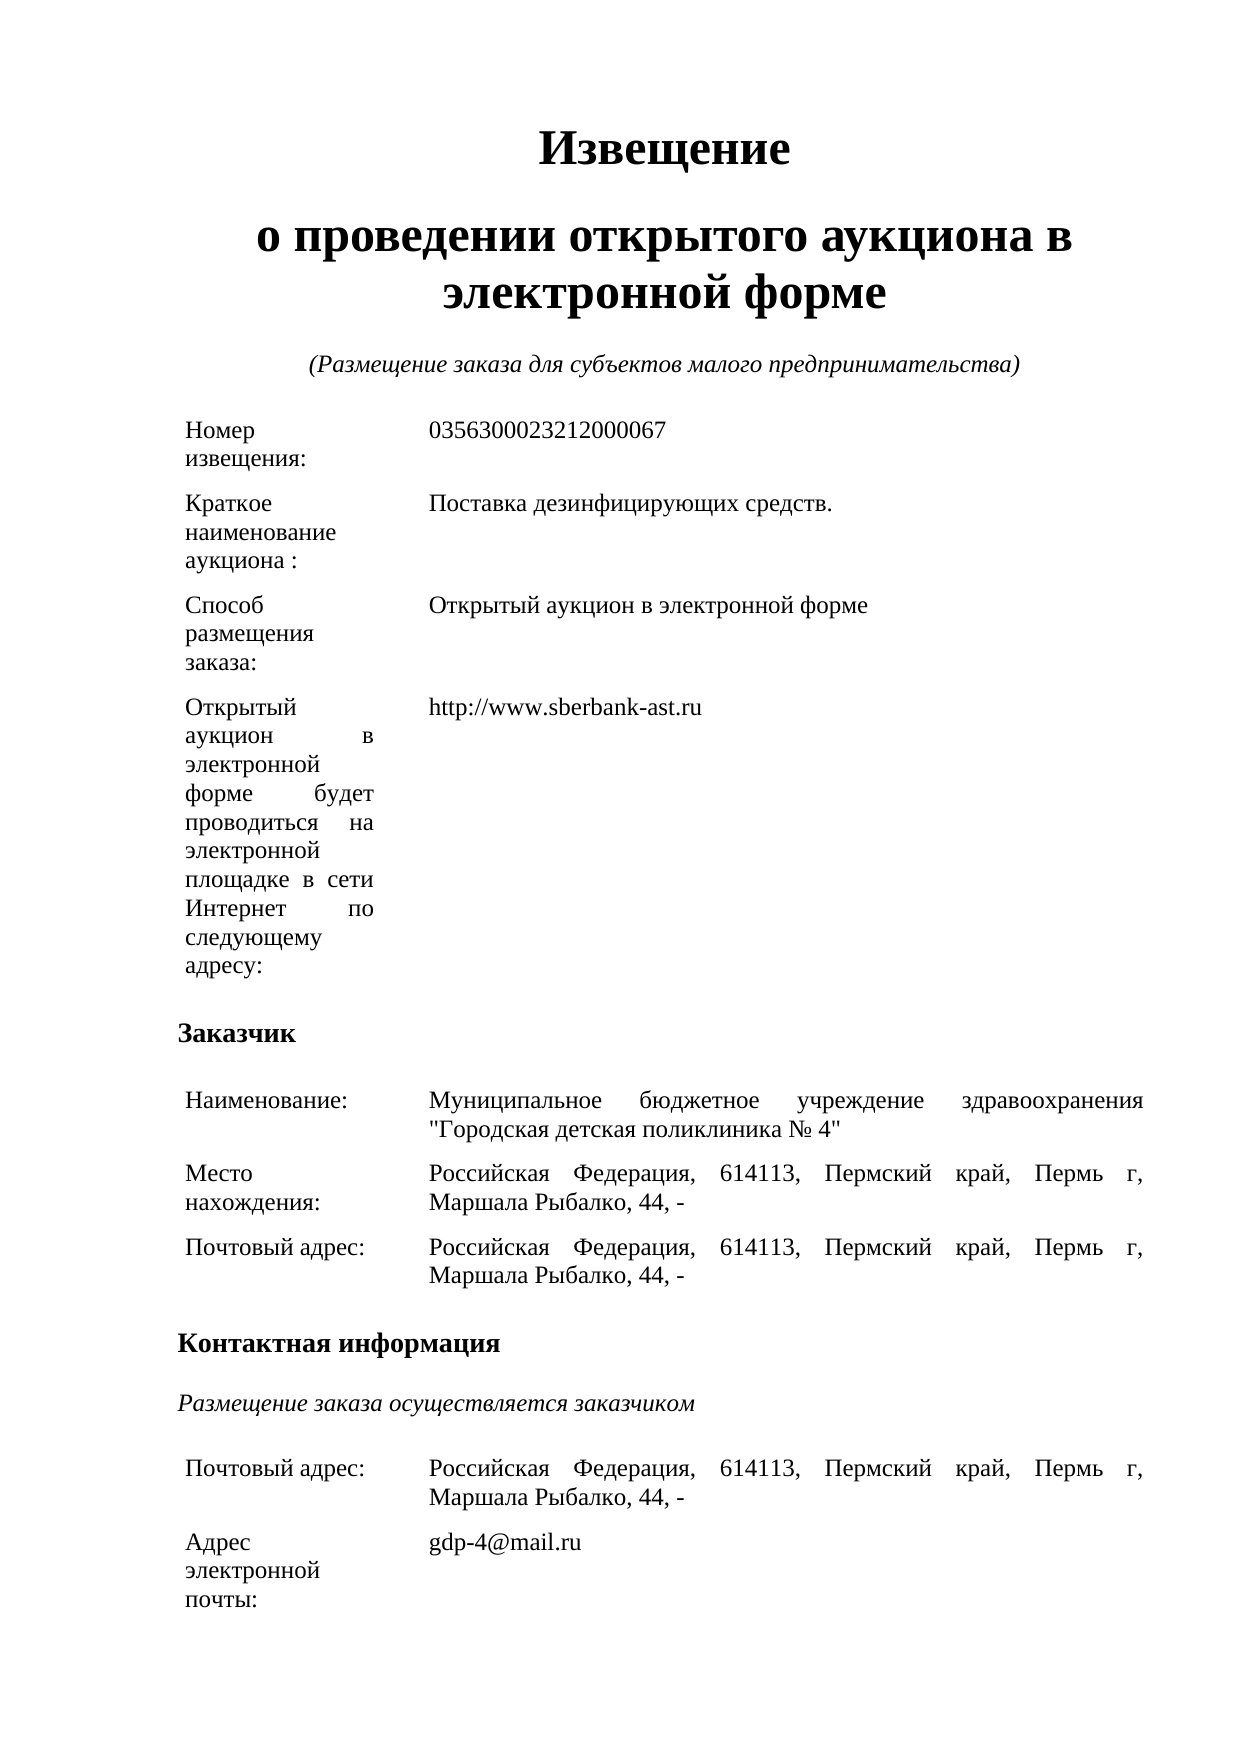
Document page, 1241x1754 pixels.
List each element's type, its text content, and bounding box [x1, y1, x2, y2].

table_header Почтовый адрес: [177, 1446, 421, 1519]
text Размещение заказа осуществляется заказчиком [177, 1388, 1152, 1416]
table_header Муниципальное бюджетное учреждение здравоохранения "Городская детская поликлиника № 4" [421, 1078, 1152, 1151]
table_cell Поставка дезинфицирующих средств. [421, 480, 1152, 582]
table_cell Способ размещения заказа: [177, 582, 421, 684]
table_cell Почтовый адрес: [177, 1224, 421, 1297]
table_cell Открытый аукцион в электронной форме будет проводиться на электронной площадке в сети Интернет по следующему адресу: [177, 684, 421, 987]
table_cell Российская Федерация, 614113, Пермский край, Пермь г, Маршала Рыбалко, 44, - [421, 1151, 1152, 1224]
text (Размещение заказа для субъектов малого предпринимательства) [177, 349, 1152, 378]
text о проведении открытого аукциона в электронной форме [177, 205, 1152, 320]
table_cell Открытый аукцион в электронной форме [421, 582, 1152, 684]
table_cell Краткое наименование аукциона : [177, 480, 421, 582]
table_header 0356300023212000067 [421, 407, 1152, 480]
text Контактная информация [177, 1326, 1152, 1358]
table_cell Адрес электронной почты: [177, 1519, 421, 1621]
table_cell Место нахождения: [177, 1151, 421, 1224]
table_header Номер извещения: [177, 407, 421, 480]
table_header Наименование: [177, 1078, 421, 1151]
table_header Российская Федерация, 614113, Пермский край, Пермь г, Маршала Рыбалко, 44, - [421, 1446, 1152, 1519]
table_cell Российская Федерация, 614113, Пермский край, Пермь г, Маршала Рыбалко, 44, - [421, 1224, 1152, 1297]
table_cell gdp-4@mail.ru [421, 1519, 1152, 1621]
text Заказчик [177, 1016, 1152, 1048]
text Извещение [177, 118, 1152, 176]
table_cell http://www.sberbank-ast.ru [421, 684, 1152, 987]
